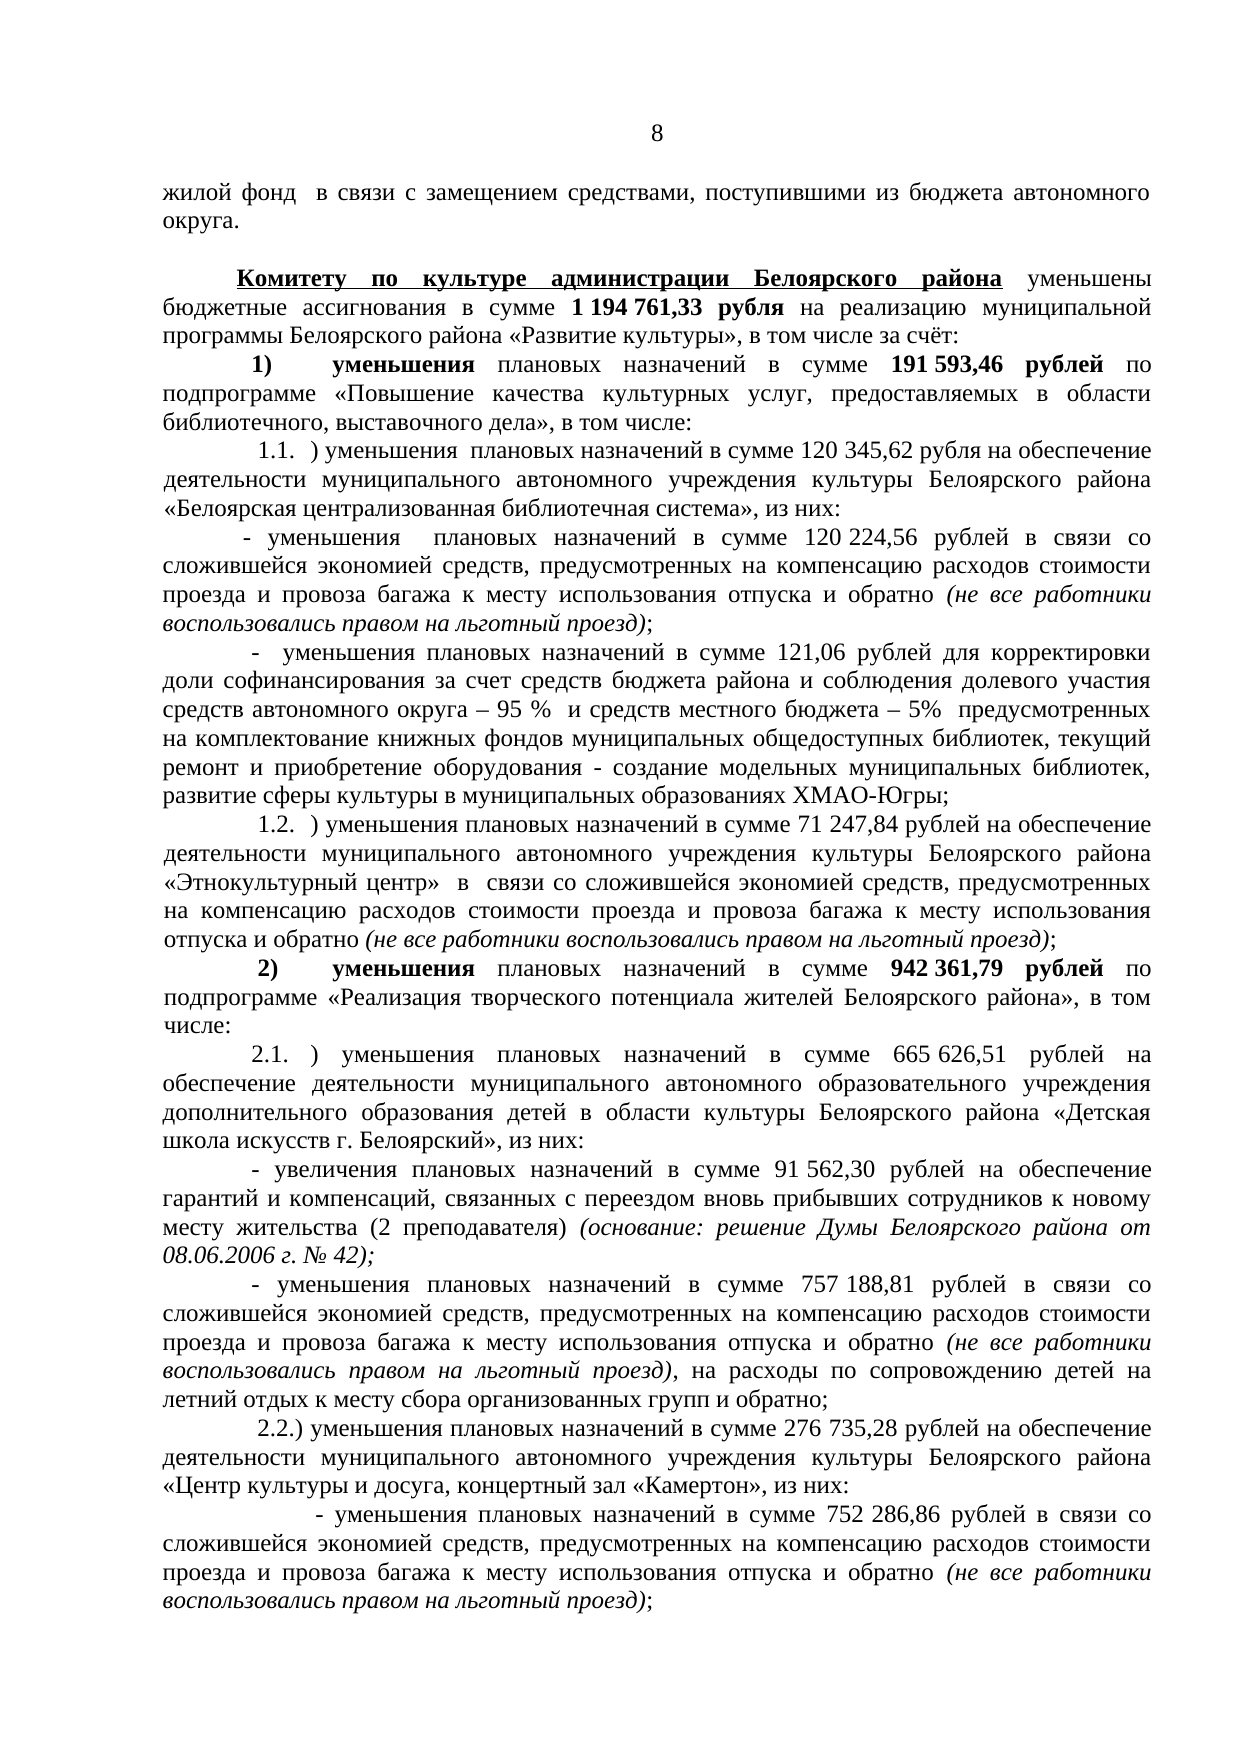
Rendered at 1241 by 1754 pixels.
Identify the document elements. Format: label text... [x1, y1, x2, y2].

text - уменьшения плановых назначений в сумме 752 286,86 рублей в связи со сложившейся экономией средств, предусмотренных на компенсацию расходов стоимости проезда и провоза багажа к месту использования отпуска и обратно (не все работники воспользовались правом на льготный проезд); [162, 1499, 1152, 1614]
text 2.1. ) уменьшения плановых назначений в сумме 665 626,51 рублей на обеспечение деятельности муниципального автономного образовательного учреждения дополнительного образования детей в области культуры Белоярского района «Детская школа искусств г. Белоярский», из них: [162, 1039, 1152, 1154]
list уменьшения плановых назначений в сумме 191 593,46 рублей по подпрограмме «Повышение качества культурных услуг, предоставляемых в области библиотечного, выставочного дела», в том числе: [162, 349, 1152, 435]
text - уменьшения плановых назначений в сумме 121,06 рублей для корректировки доли софинансирования за счет средств бюджета района и соблюдения долевого участия средств автономного округа – 95 % и средств местного бюджета – 5% предусмотренных на комплектование книжных фондов муниципальных общедоступных библиотек, текущий ремонт и приобретение оборудования - создание модельных муниципальных библиотек, развитие сферы культуры в муниципальных образованиях ХМАО-Югры; [162, 637, 1152, 809]
text - увеличения плановых назначений в сумме 91 562,30 рублей на обеспечение гарантий и компенсаций, связанных с переездом вновь прибывших сотрудников к новому месту жительства (2 преподавателя) (основание: решение Думы Белоярского района от 08.06.2006 г. № 42); [162, 1154, 1152, 1269]
text Комитету по культуре администрации Белоярского района уменьшены бюджетные ассигнования в сумме 1 194 761,33 рубля на реализацию муниципальной программы Белоярского района «Развитие культуры», в том числе за счёт: [162, 263, 1152, 349]
text - уменьшения плановых назначений в сумме 120 224,56 рублей в связи со сложившейся экономией средств, предусмотренных на компенсацию расходов стоимости проезда и провоза багажа к месту использования отпуска и обратно (не все работники воспользовались правом на льготный проезд); [162, 522, 1152, 637]
text - уменьшения плановых назначений в сумме 757 188,81 рублей в связи со сложившейся экономией средств, предусмотренных на компенсацию расходов стоимости проезда и провоза багажа к месту использования отпуска и обратно (не все работники воспользовались правом на льготный проезд), на расходы по сопровождению детей на летний отдых к месту сбора организованных групп и обратно; [162, 1269, 1152, 1413]
text 2.2.) уменьшения плановых назначений в сумме 276 735,28 рублей на обеспечение деятельности муниципального автономного учреждения культуры Белоярского района «Центр культуры и досуга, концертный зал «Камертон», из них: [162, 1413, 1152, 1499]
list ) уменьшения плановых назначений в сумме 71 247,84 рублей на обеспечение деятельности муниципального автономного учреждения культуры Белоярского района «Этнокультурный центр» в связи со сложившейся экономией средств, предусмотренных на компенсацию расходов стоимости проезда и провоза багажа к месту использования отпуска и обратно (не все работники воспользовались правом на льготный проезд); [164, 809, 1152, 953]
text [162, 177, 1152, 234]
list ) уменьшения плановых назначений в сумме 120 345,62 рубля на обеспечение деятельности муниципального автономного учреждения культуры Белоярского района «Белоярская централизованная библиотечная система», из них: [164, 435, 1152, 522]
text 2) уменьшения плановых назначений в сумме 942 361,79 рублей по подпрограмме «Реализация творческого потенциала жителей Белоярского района», в том числе: [164, 953, 1152, 1039]
